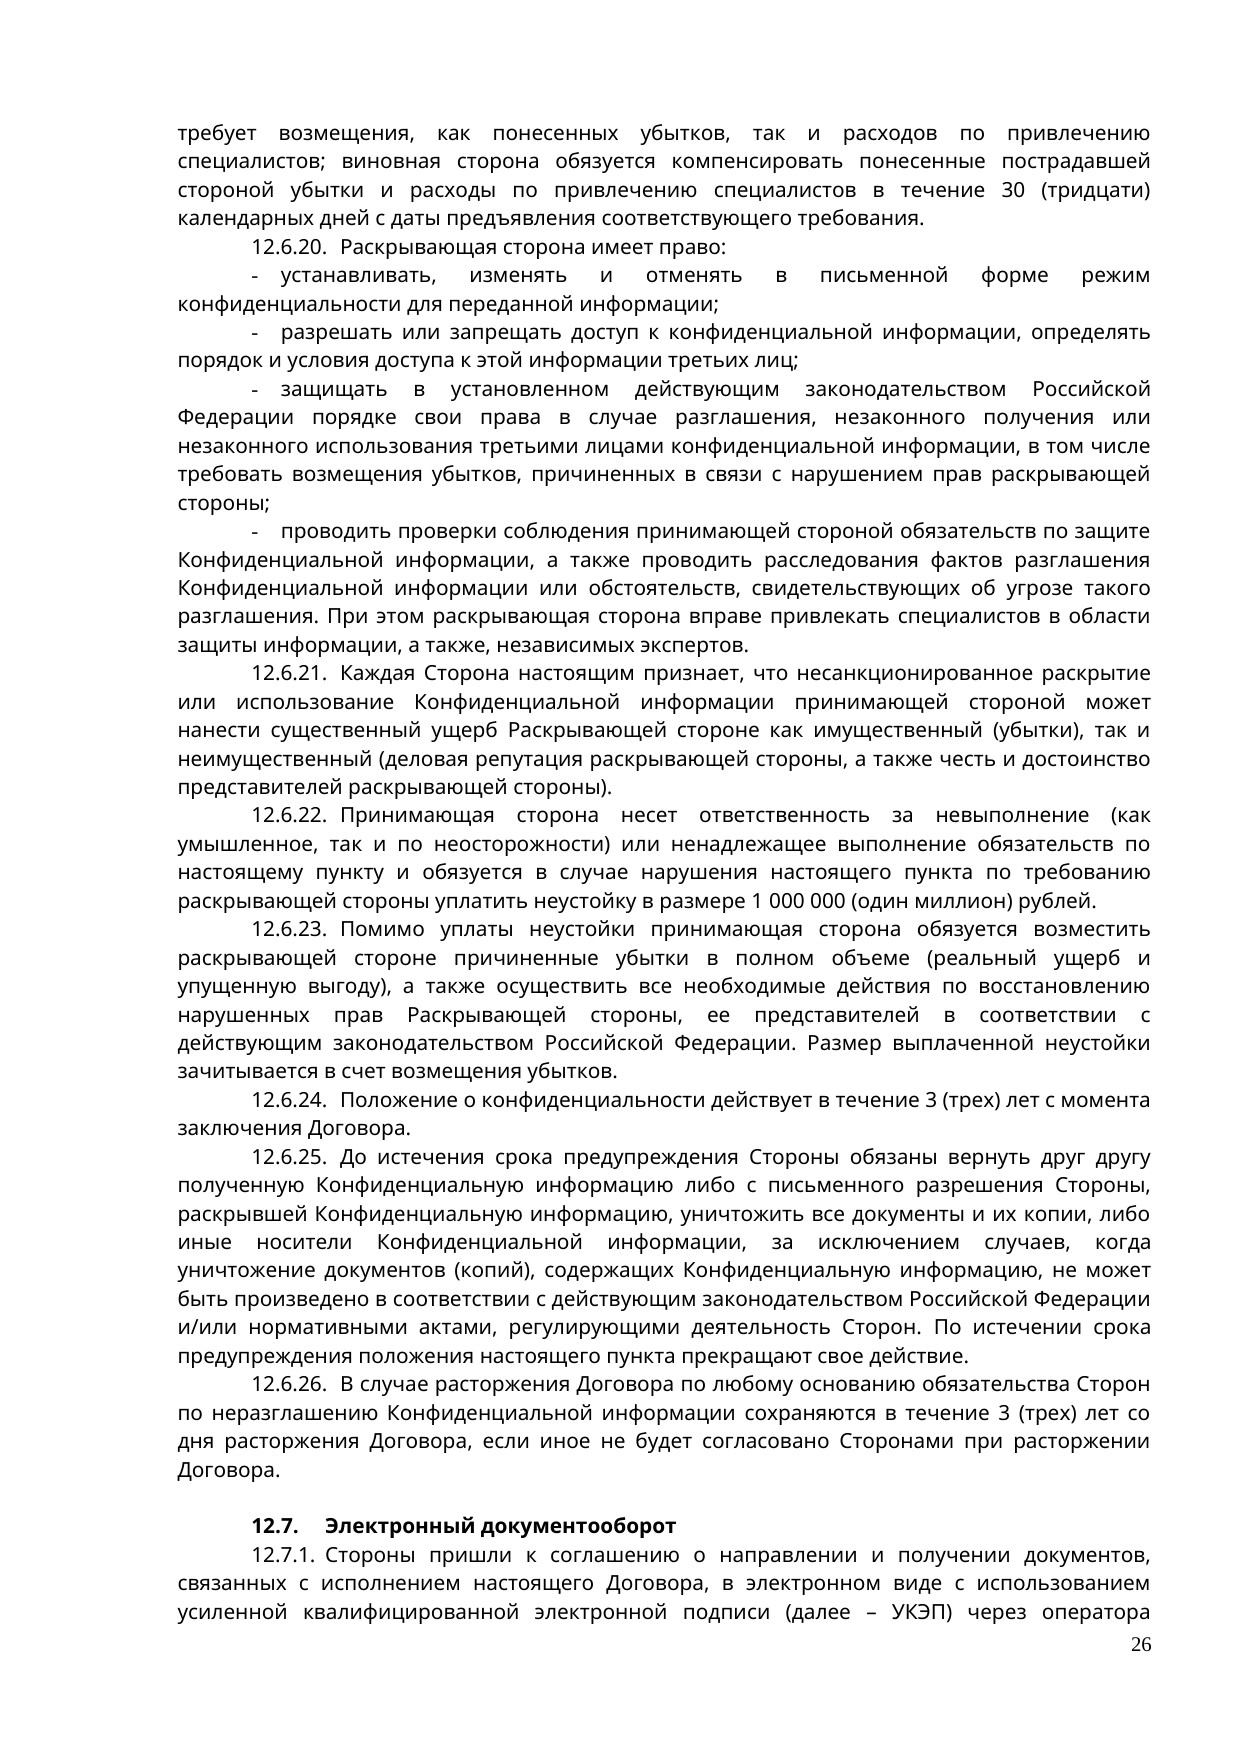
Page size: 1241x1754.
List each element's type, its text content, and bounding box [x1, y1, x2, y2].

list Помимо уплаты неустойки принимающая сторона обязуется возместить раскрывающей стороне причиненные убытки в полном объеме (реальный ущерб и упущенную выгоду), а также осуществить все необходимые действия по восстановлению нарушенных прав Раскрывающей стороны, ее представителей в соответствии с действующим законодательством Российской Федерации. Размер выплаченной неустойки зачитывается в счет возмещения убытков. [177, 914, 1152, 1085]
list проводить проверки соблюдения принимающей стороной обязательств по защите Конфиденциальной информации, а также проводить расследования фактов разглашения Конфиденциальной информации или обстоятельств, свидетельствующих об угрозе такого разглашения. При этом раскрывающая сторона вправе привлекать специалистов в области защиты информации, а также, независимых экспертов. [177, 516, 1152, 658]
list Положение о конфиденциальности действует в течение 3 (трех) лет с момента заключения Договора. [177, 1085, 1152, 1142]
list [177, 118, 1152, 232]
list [177, 1540, 1152, 1625]
list В случае расторжения Договора по любому основанию обязательства Сторон по неразглашению Конфиденциальной информации сохраняются в течение 3 (трех) лет со дня расторжения Договора, если иное не будет согласовано Сторонами при расторжении Договора. [177, 1369, 1152, 1483]
list разрешать или запрещать доступ к конфиденциальной информации, определять порядок и условия доступа к этой информации третьих лиц; [177, 317, 1152, 374]
list До истечения срока предупреждения Стороны обязаны вернуть друг другу полученную Конфиденциальную информацию либо с письменного разрешения Стороны, раскрывшей Конфиденциальную информацию, уничтожить все документы и их копии, либо иные носители Конфиденциальной информации, за исключением случаев, когда уничтожение документов (копий), содержащих Конфиденциальную информацию, не может быть произведено в соответствии с действующим законодательством Российской Федерации и/или нормативными актами, регулирующими деятельность Сторон. По истечении срока предупреждения положения настоящего пункта прекращают свое действие. [177, 1142, 1152, 1369]
list Раскрывающая сторона имеет право: [177, 232, 1152, 260]
list Принимающая сторона несет ответственность за невыполнение (как умышленное, так и по неосторожности) или ненадлежащее выполнение обязательств по настоящему пункту и обязуется в случае нарушения настоящего пункта по требованию раскрывающей стороны уплатить неустойку в размере 1 000 000 (один миллион) рублей. [177, 801, 1152, 914]
list Каждая Сторона настоящим признает, что несанкционированное раскрытие или использование Конфиденциальной информации принимающей стороной может нанести существенный ущерб Раскрывающей стороне как имущественный (убытки), так и неимущественный (деловая репутация раскрывающей стороны, а также честь и достоинство представителей раскрывающей стороны). [177, 658, 1152, 801]
list Электронный документооборот [177, 1512, 1152, 1540]
list устанавливать, изменять и отменять в письменной форме режим конфиденциальности для переданной информации; [177, 260, 1152, 317]
list защищать в установленном действующим законодательством Российской Федерации порядке свои права в случае разглашения, незаконного получения или незаконного использования третьими лицами конфиденциальной информации, в том числе требовать возмещения убытков, причиненных в связи с нарушением прав раскрывающей стороны; [177, 374, 1152, 516]
